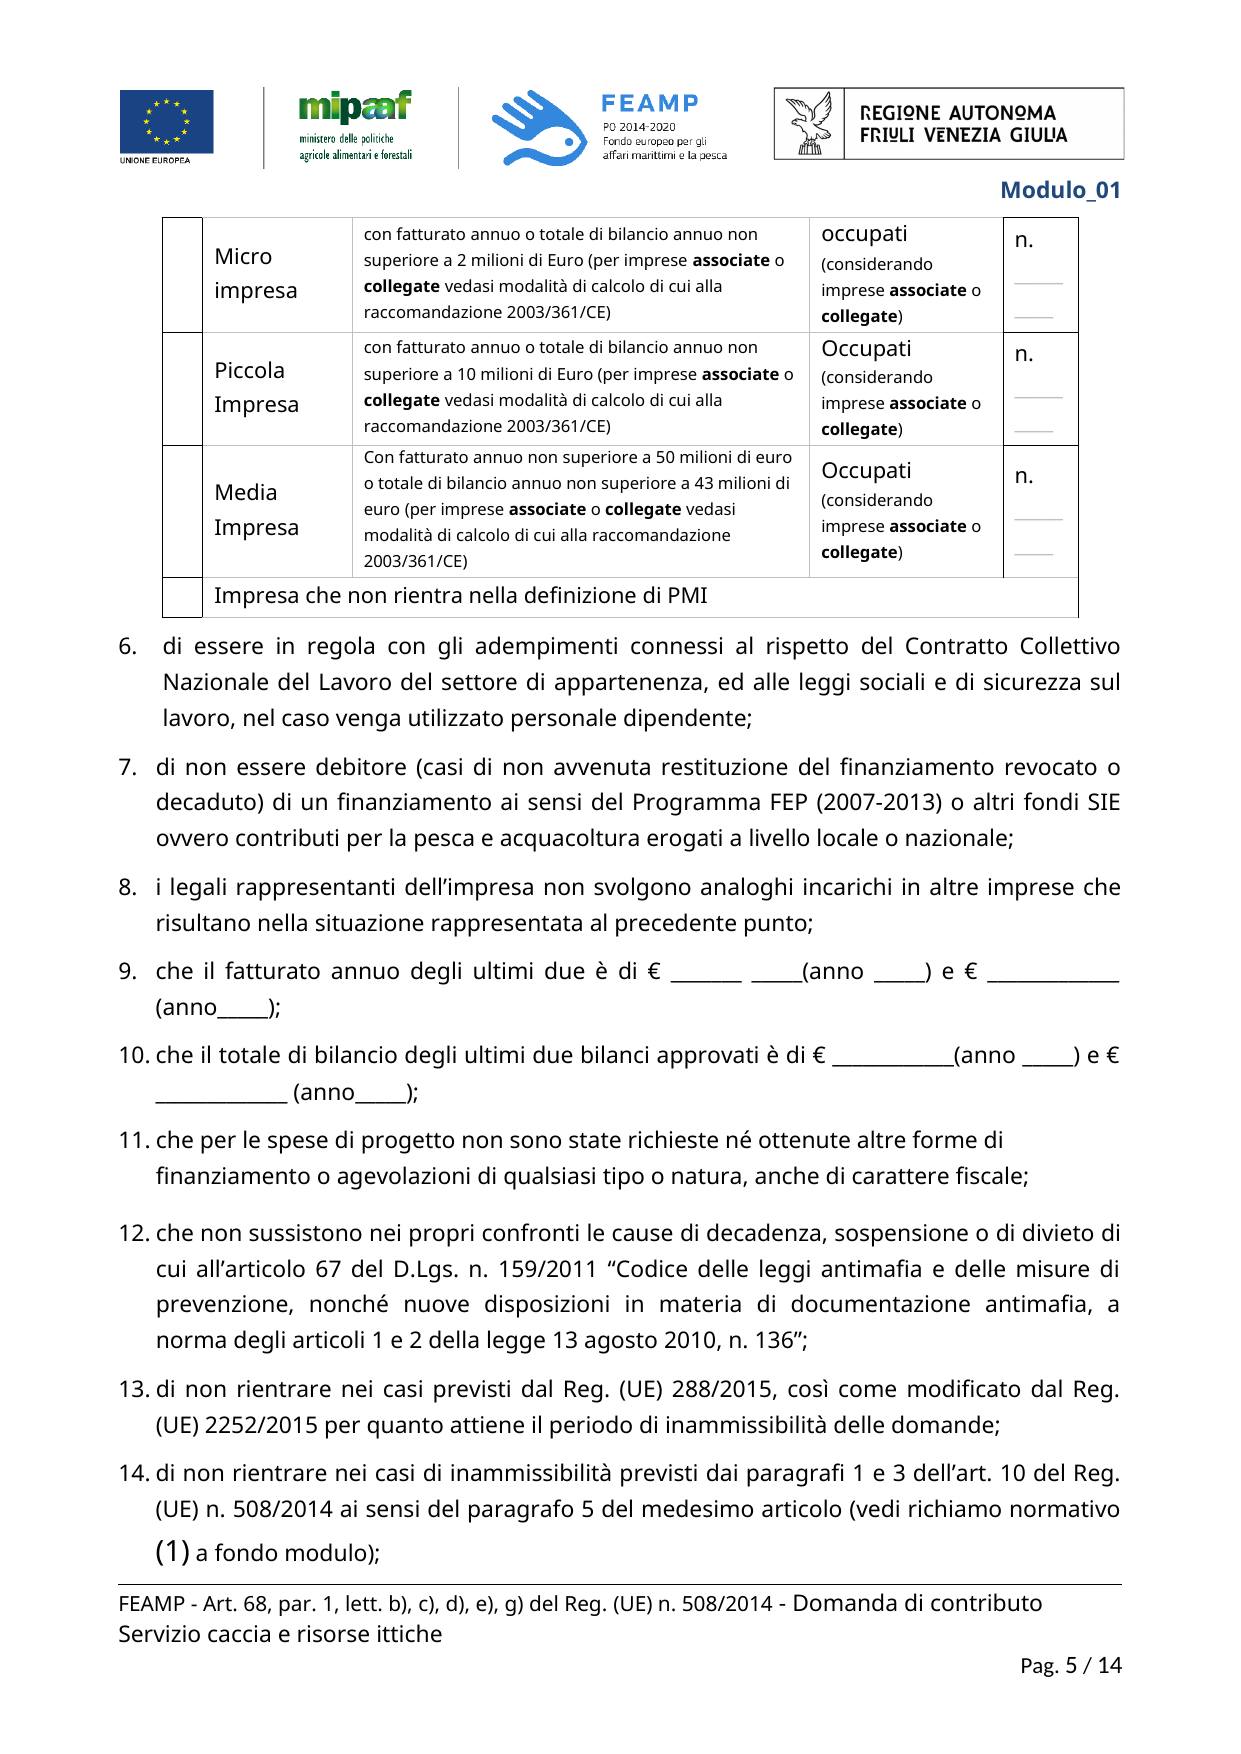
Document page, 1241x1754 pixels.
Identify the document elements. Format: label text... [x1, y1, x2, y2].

list che il totale di bilancio degli ultimi due bilanci approvati è di € ____________(anno _____) e € _____________ (anno_____); [118, 1039, 1122, 1107]
list che non sussistono nei propri confronti le cause di decadenza, sospensione o di divieto di cui all’articolo 67 del D.Lgs. n. 159/2011 “Codice delle leggi antimafia e delle misure di prevenzione, nonché nuove disposizioni in materia di documentazione antimafia, a norma degli articoli 1 e 2 della legge 13 agosto 2010, n. 136”; [118, 1217, 1122, 1356]
table_cell Piccola Impresa [203, 333, 352, 445]
table_cell n. _________ [1004, 333, 1078, 445]
table_cell Con fatturato annuo non superiore a 50 milioni di euro o totale di bilancio annuo non superiore a 43 milioni di euro (per imprese associate o collegate vedasi modalità di calcolo di cui alla raccomandazione 2003/361/CE) [353, 446, 809, 577]
list di non rientrare nei casi di inammissibilità previsti dai paragrafi 1 e 3 dell’art. 10 del Reg. (UE) n. 508/2014 ai sensi del paragrafo 5 del medesimo articolo (vedi richiamo normativo (1) a fondo modulo); [118, 1457, 1122, 1570]
table_cell [163, 446, 202, 577]
list di non rientrare nei casi previsti dal Reg. (UE) 288/2015, così come modificato dal Reg. (UE) 2252/2015 per quanto attiene il periodo di inammissibilità delle domande; [118, 1373, 1122, 1440]
table_header Micro impresa [203, 218, 352, 332]
table_header [163, 218, 202, 332]
table_header con fatturato annuo o totale di bilancio annuo non superiore a 2 milioni di Euro (per imprese associate o collegate vedasi modalità di calcolo di cui alla raccomandazione 2003/361/CE) [353, 218, 809, 332]
table_cell Media Impresa [203, 446, 352, 577]
table_header n. _________ [1004, 218, 1078, 332]
list che il fatturato annuo degli ultimi due è di € _______ _____(anno _____) e € _____________ (anno_____); [118, 955, 1122, 1022]
table_cell n. _________ [1004, 446, 1078, 577]
table_cell Impresa che non rientra nella definizione di PMI [203, 578, 1078, 617]
table_cell con fatturato annuo o totale di bilancio annuo non superiore a 10 milioni di Euro (per imprese associate o collegate vedasi modalità di calcolo di cui alla raccomandazione 2003/361/CE) [353, 333, 809, 445]
list che per le spese di progetto non sono state richieste né ottenute altre forme di finanziamento o agevolazioni di qualsiasi tipo o natura, anche di carattere fiscale; [118, 1124, 1122, 1191]
picture [79, 53, 762, 190]
table_cell [163, 578, 202, 617]
list di essere in regola con gli adempimenti connessi al rispetto del Contratto Collettivo Nazionale del Lavoro del settore di appartenenza, ed alle leggi sociali e di sicurezza sul lavoro, nel caso venga utilizzato personale dipendente; [118, 630, 1122, 733]
list di non essere debitore (casi di non avvenuta restituzione del finanziamento revocato o decaduto) di un finanziamento ai sensi del Programma FEP (2007-2013) o altri fondi SIE ovvero contributi per la pesca e acquacoltura erogati a livello locale o nazionale; [118, 750, 1122, 853]
picture [773, 87, 1125, 160]
table_cell Occupati (considerando imprese associate o collegate) [810, 333, 1003, 445]
table_header occupati (considerando imprese associate o collegate) [810, 218, 1003, 332]
table_cell [163, 333, 202, 445]
list i legali rappresentanti dell’impresa non svolgono analoghi incarichi in altre imprese che risultano nella situazione rappresentata al precedente punto; [118, 871, 1122, 938]
table_cell Occupati (considerando imprese associate o collegate) [810, 446, 1003, 577]
